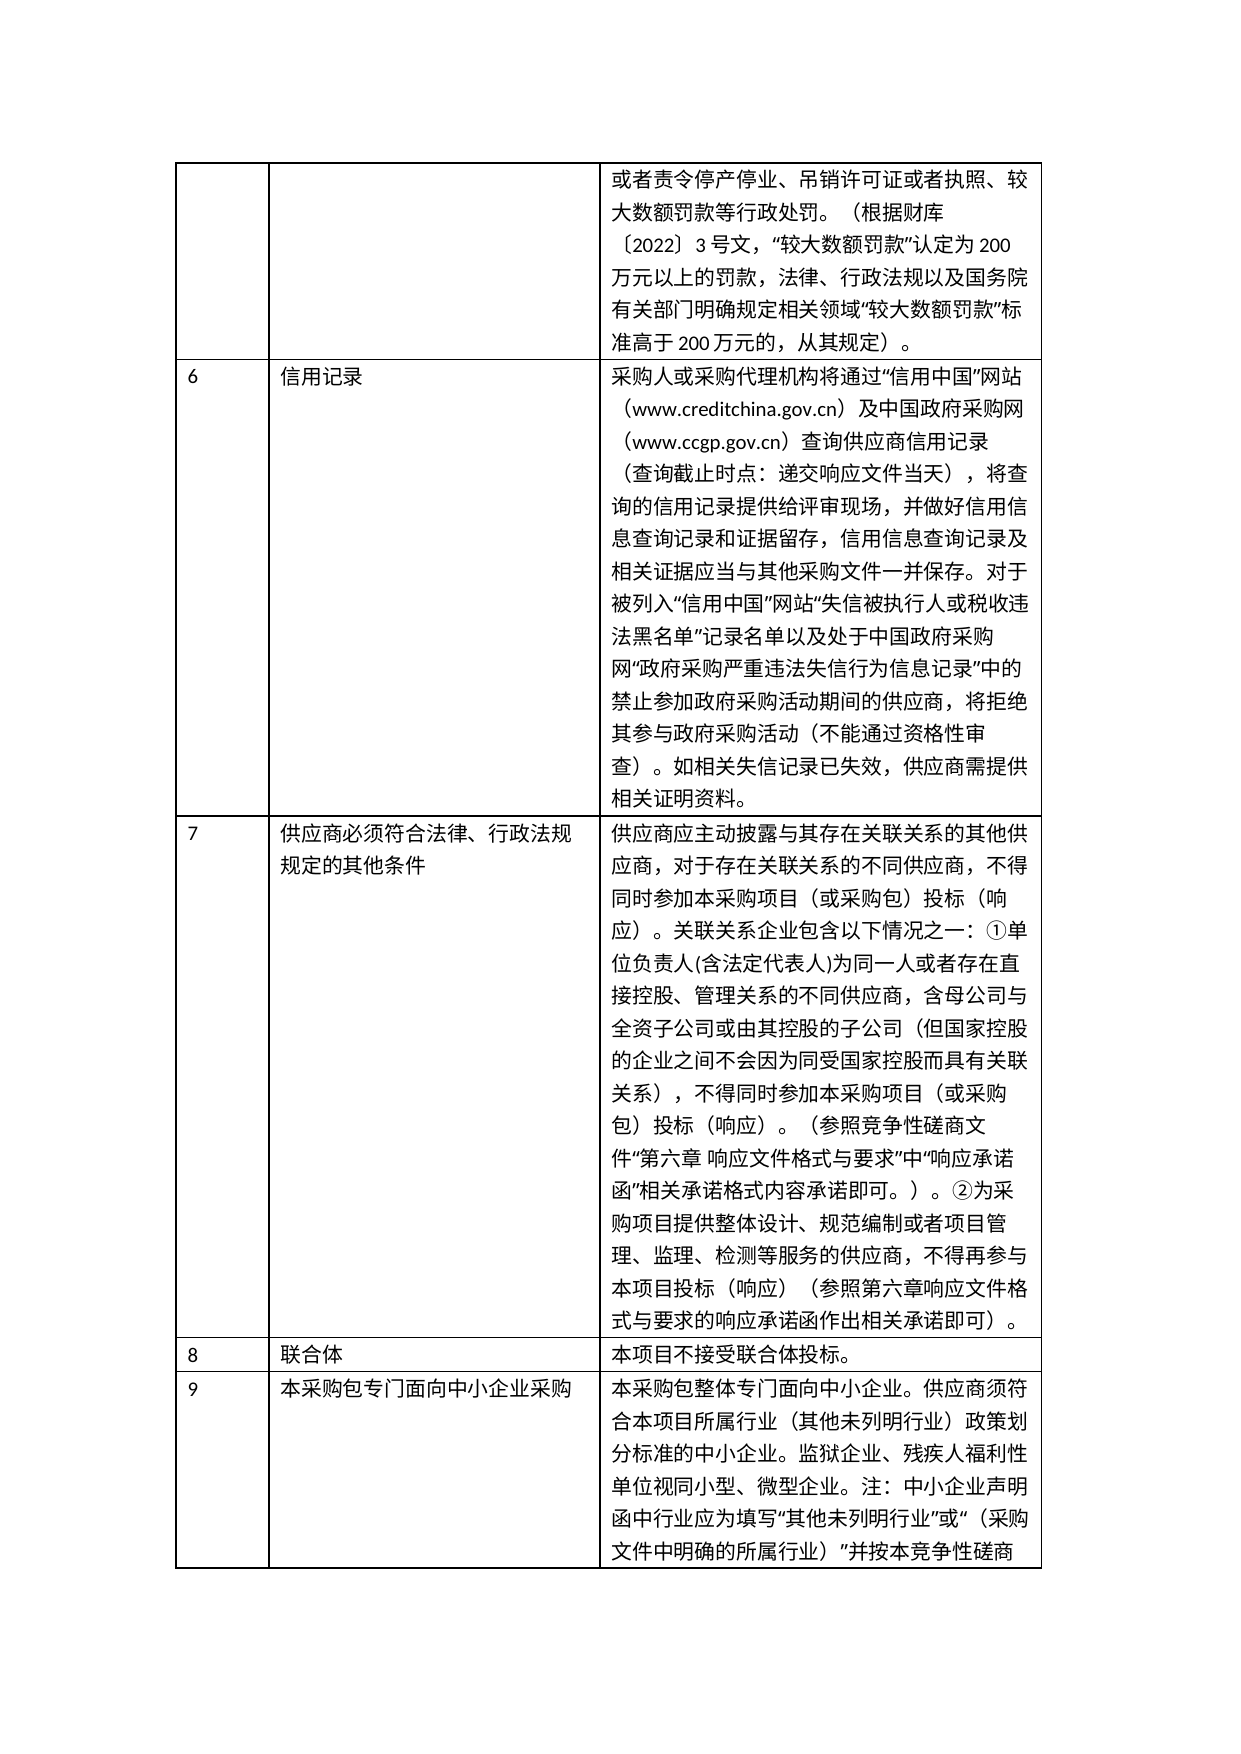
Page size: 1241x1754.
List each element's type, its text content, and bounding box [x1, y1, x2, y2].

table_cell 供应商必须符合法律、行政法规规定的其他条件 [270, 817, 599, 1337]
table_cell 信用记录 [270, 360, 599, 815]
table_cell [270, 164, 599, 358]
table_cell 采购人或采购代理机构将通过“信用中国”网站（www.creditchina.gov.cn）及中国政府采购网（www.ccgp.gov.cn）查询供应商信用记录（查询截止时点：递交响应文件当天），将查询的信用记录提供给评审现场，并做好信用信息查询记录和证据留存，信用信息查询记录及相关证据应当与其他采购文件一并保存。对于被列入“信用中国”网站“失信被执行人或税收违法黑名单”记录名单以及处于中国政府采购网“政府采购严重违法失信行为信息记录”中的禁止参加政府采购活动期间的供应商，将拒绝其参与政府采购活动（不能通过资格性审查）。如相关失信记录已失效，供应商需提供相关证明资料。 [601, 360, 1041, 815]
table_cell 8 [177, 1338, 268, 1371]
table_cell 6 [177, 360, 268, 815]
table_cell 7 [177, 817, 268, 1337]
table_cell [601, 1372, 1041, 1567]
table_cell 联合体 [270, 1338, 599, 1371]
table_cell 5 [177, 164, 268, 358]
table_cell 本采购包专门面向中小企业采购 [270, 1372, 599, 1567]
table_cell 9 [177, 1372, 268, 1567]
table_cell 本项目不接受联合体投标。 [601, 1338, 1041, 1371]
table_cell 供应商应主动披露与其存在关联关系的其他供应商，对于存在关联关系的不同供应商，不得同时参加本采购项目（或采购包）投标（响应）。关联关系企业包含以下情况之一：①单位负责人(含法定代表人)为同一人或者存在直接控股、管理关系的不同供应商，含母公司与全资子公司或由其控股的子公司（但国家控股的企业之间不会因为同受国家控股而具有关联关系），不得同时参加本采购项目（或采购包）投标（响应）。（参照竞争性磋商文件“第六章 响应文件格式与要求”中“响应承诺函”相关承诺格式内容承诺即可。）。②为采购项目提供整体设计、规范编制或者项目管理、监理、检测等服务的供应商，不得再参与本项目投标（响应）（参照第六章响应文件格式与要求的响应承诺函作出相关承诺即可）。 [601, 817, 1041, 1337]
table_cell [601, 164, 1041, 358]
